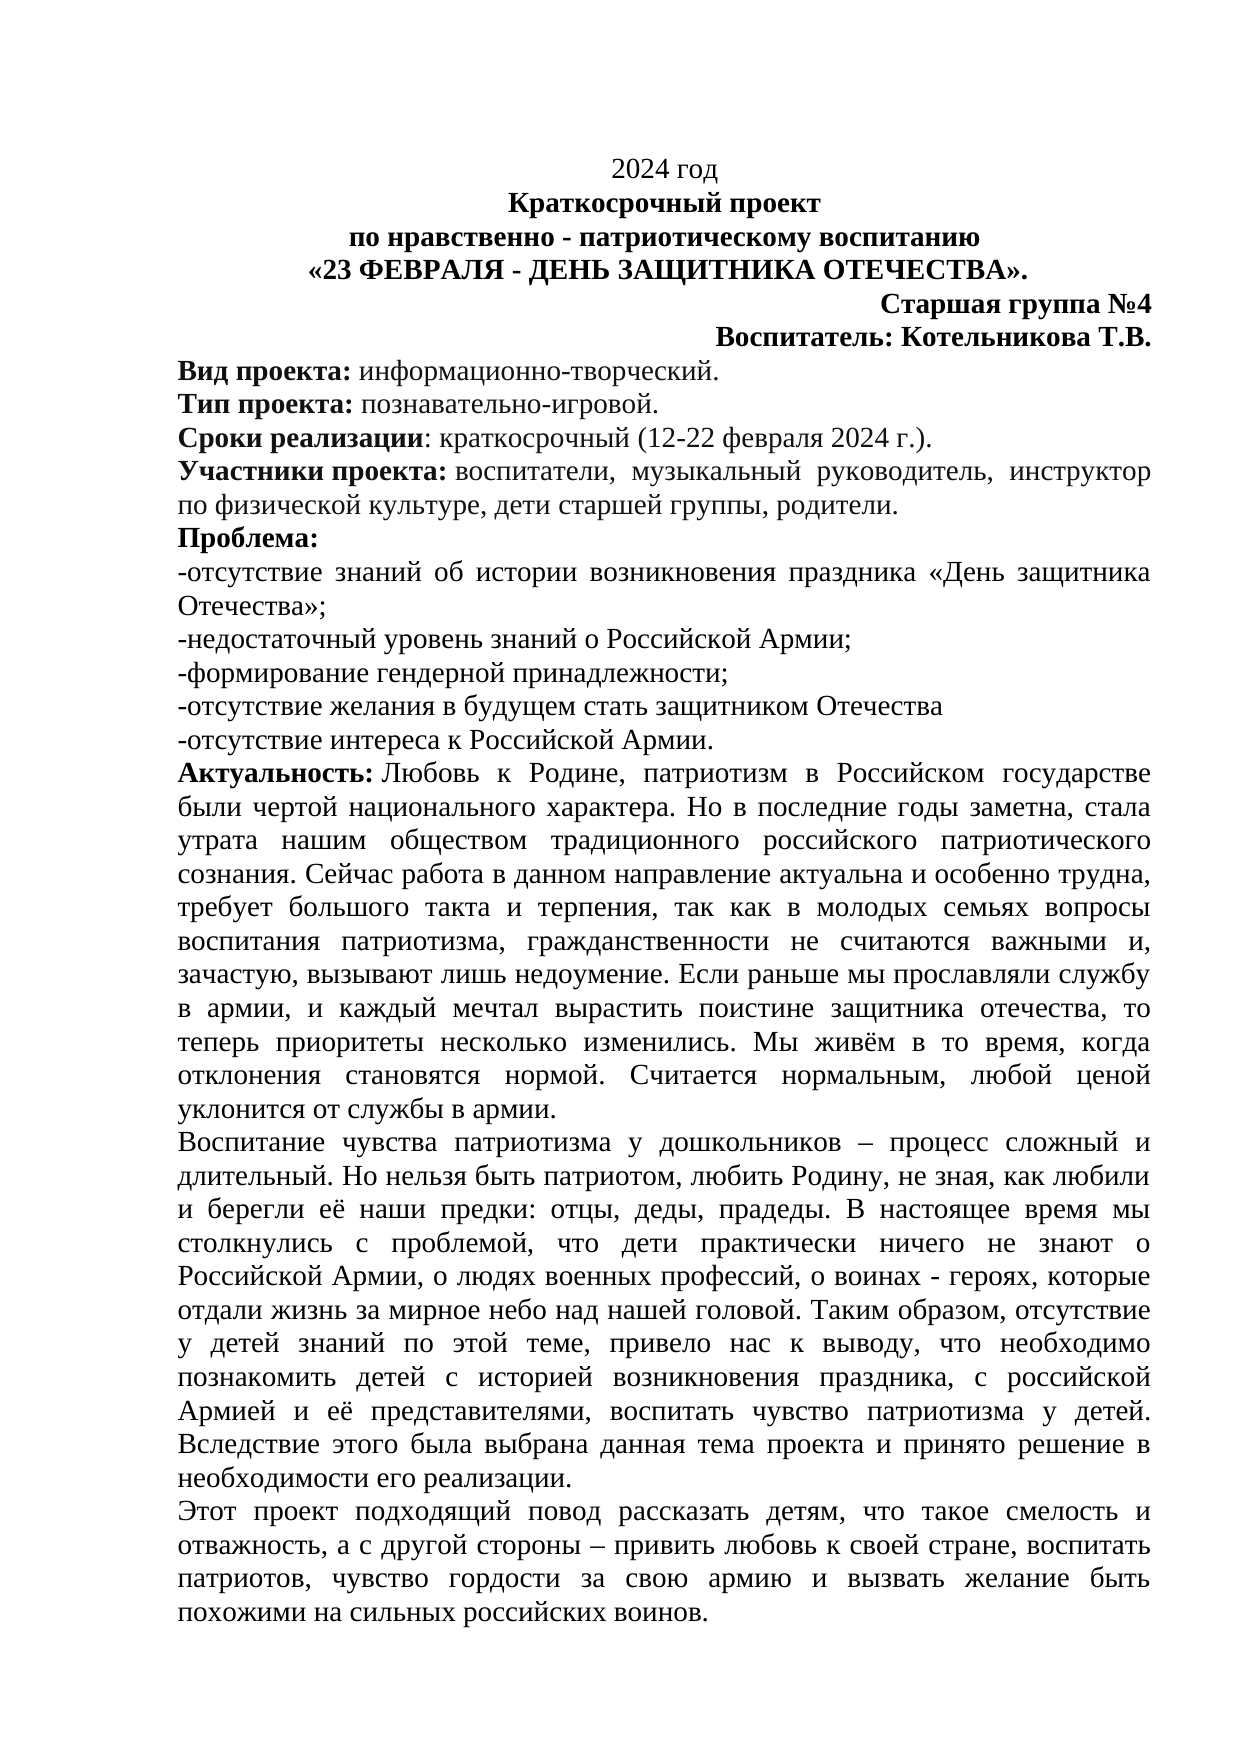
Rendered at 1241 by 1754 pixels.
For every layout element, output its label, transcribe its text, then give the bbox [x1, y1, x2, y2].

text Краткосрочный проект [177, 185, 1152, 219]
text Проблема: [177, 521, 1152, 554]
text Сроки реализации: краткосрочный (12-22 февраля 2024 г.). [177, 420, 1152, 453]
text 2024 год [177, 152, 1152, 185]
text Воспитатель: Котельникова Т.В. [177, 319, 1152, 353]
text Участники проекта: воспитатели, музыкальный руководитель, инструктор по физической культуре, дети старшей группы, родители. [177, 453, 1152, 521]
text Этот проект подходящий повод рассказать детям, что такое смелость и отважность, а с другой стороны – привить любовь к своей стране, воспитать патриотов, чувство гордости за свою армию и вызвать желание быть похожими на сильных российских воинов. [177, 1493, 1152, 1627]
text Актуальность: Любовь к Родине, патриотизм в Российском государстве были чертой национального характера. Но в последние годы заметна, стала утрата нашим обществом традиционного российского патриотического сознания. Сейчас работа в данном направление актуальна и особенно трудна, требует большого такта и терпения, так как в молодых семьях вопросы воспитания патриотизма, гражданственности не считаются важными и, зачастую, вызывают лишь недоумение. Если раньше мы прославляли службу в армии, и каждый мечтал вырастить поистине защитника отечества, то теперь приоритеты несколько изменились. Мы живём в то время, когда отклонения становятся нормой. Считается нормальным, любой ценой уклонится от службы в армии. [177, 755, 1152, 1124]
text -формирование гендерной принадлежности; [177, 655, 1152, 688]
text Тип проекта: познавательно-игровой. [177, 386, 1152, 420]
text -отсутствие знаний об истории возникновения праздника «День защитника Отечества»; [177, 554, 1152, 621]
text Старшая группа №4 [177, 286, 1152, 319]
text -отсутствие желания в будущем стать защитником Отечества [177, 688, 1152, 722]
text «23 ФЕВРАЛЯ - ДЕНЬ ЗАЩИТНИКА ОТЕЧЕСТВА». [177, 252, 1152, 286]
text Вид проекта: информационно-творческий. [177, 353, 1152, 386]
text -недостаточный уровень знаний о Российской Армии; [177, 621, 1152, 655]
text по нравственно - патриотическому воспитанию [177, 219, 1152, 252]
text -отсутствие интереса к Российской Армии. [177, 722, 1152, 755]
text Воспитание чувства патриотизма у дошкольников – процесс сложный и длительный. Но нельзя быть патриотом, любить Родину, не зная, как любили и берегли её наши предки: отцы, деды, прадеды. В настоящее время мы столкнулись с проблемой, что дети практически ничего не знают о Российской Армии, о людях военных профессий, о воинах - героях, которые отдали жизнь за мирное небо над нашей головой. Таким образом, отсутствие у детей знаний по этой теме, привело нас к выводу, что необходимо познакомить детей с историей возникновения праздника, с российской Армией и её представителями, воспитать чувство патриотизма у детей. Вследствие этого была выбрана данная тема проекта и принято решение в необходимости его реализации. [177, 1124, 1152, 1493]
